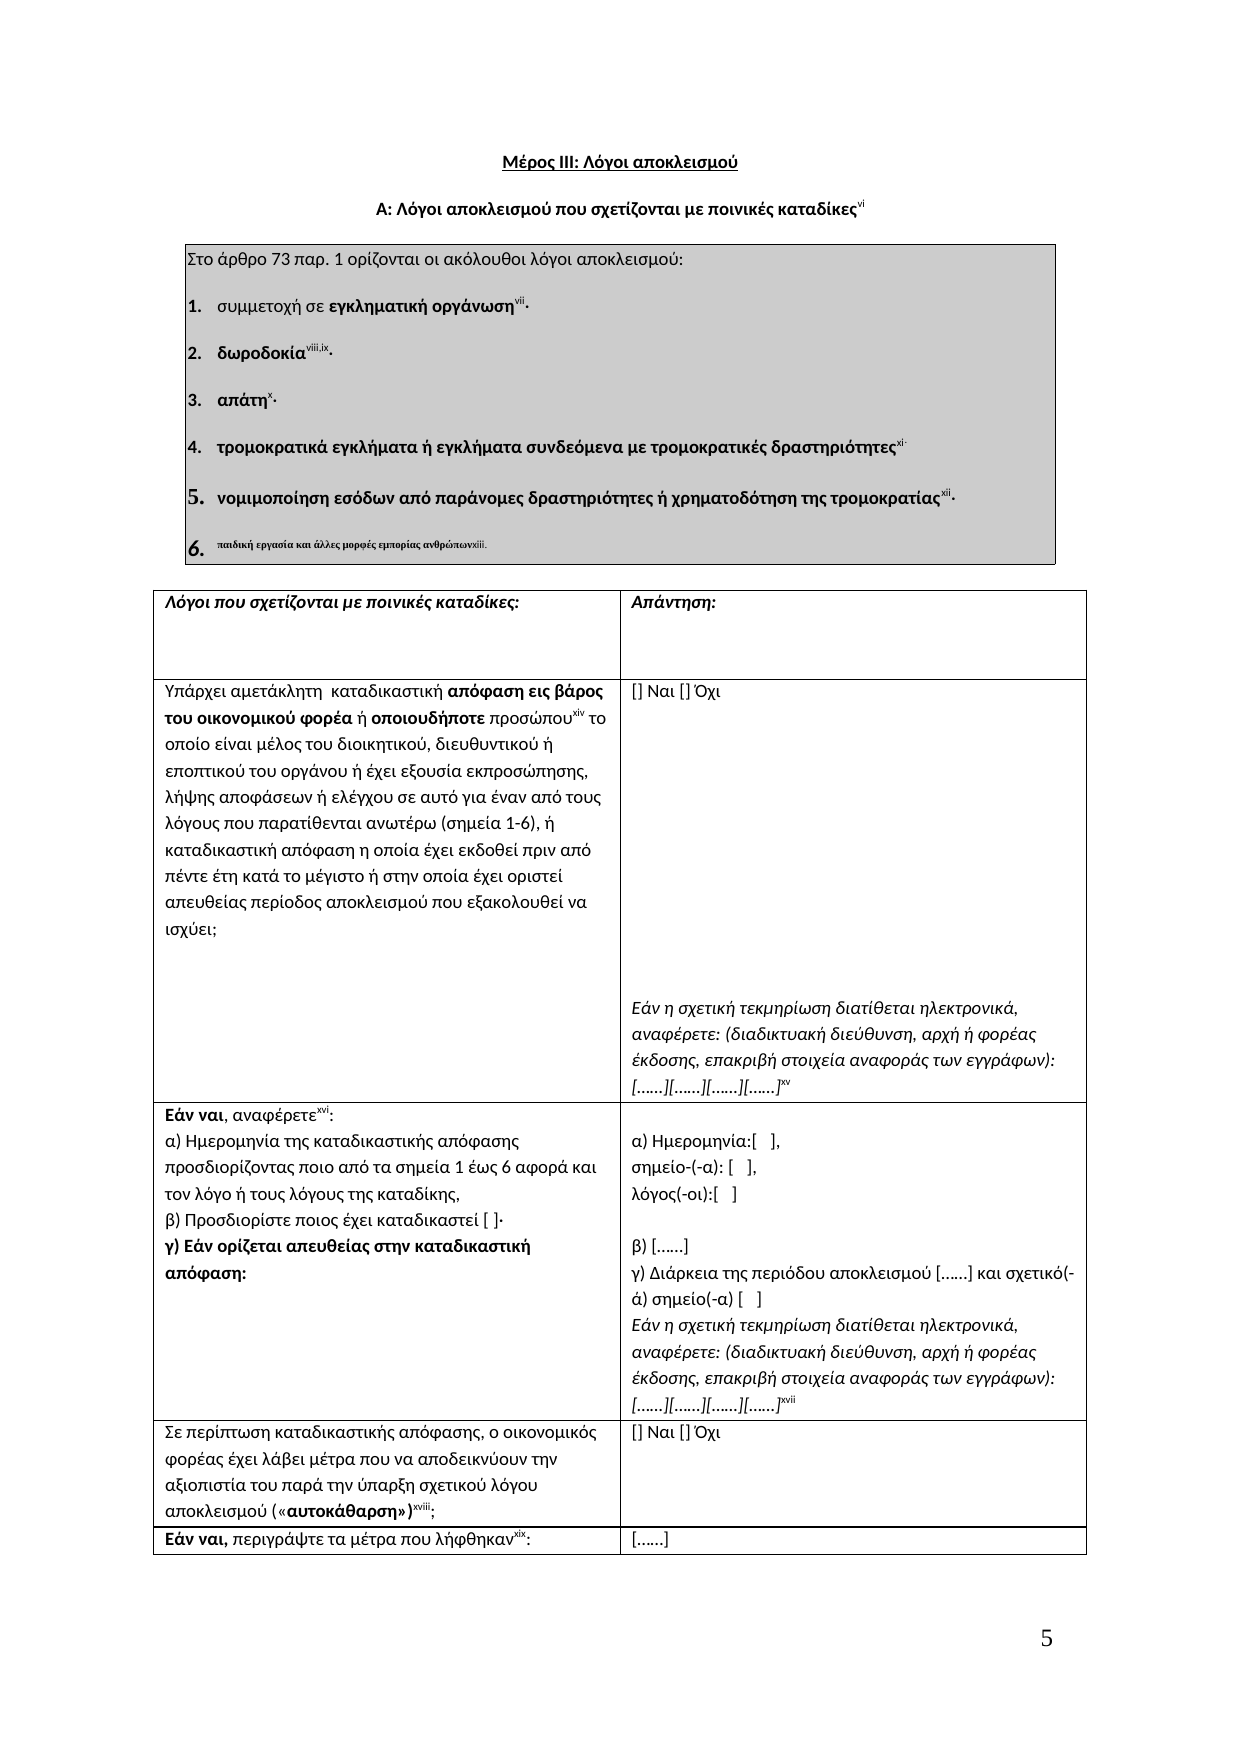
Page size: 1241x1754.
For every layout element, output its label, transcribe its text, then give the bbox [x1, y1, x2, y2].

table_cell Εάν ναι, αναφέρετε: α) Ημερομηνία της καταδικαστικής απόφασης προσδιορίζοντας ποιο από τα σημεία 1 έως 6 αφορά και τον λόγο ή τους λόγους της καταδίκης, β) Προσδιορίστε ποιος έχει καταδικαστεί [ ]· γ) Εάν ορίζεται απευθείας στην καταδικαστική απόφαση: [154, 1103, 620, 1419]
text Στο άρθρο 73 παρ. 1 ορίζονται οι ακόλουθοι λόγοι αποκλεισμού: [186, 245, 1055, 270]
list απάτη· [186, 386, 1055, 411]
table_cell Εάν ναι, περιγράψτε τα μέτρα που λήφθηκαν: [154, 1528, 620, 1554]
table_header Απάντηση: [621, 591, 1086, 679]
list συμμετοχή σε εγκληματική οργάνωση· [186, 292, 1055, 317]
table_cell α) Ημερομηνία:[ ], σημείο-(-α): [ ], λόγος(-οι):[ ] β) [……] γ) Διάρκεια της περιόδου αποκλεισμού [……] και σχετικό(-ά) σημείο(-α) [ ] Εάν η σχετική τεκμηρίωση διατίθεται ηλεκτρονικά, αναφέρετε: (διαδικτυακή διεύθυνση, αρχή ή φορέας έκδοσης, επακριβή στοιχεία αναφοράς των εγγράφων): [……][……][……][……] [621, 1103, 1086, 1419]
list δωροδοκία,· [186, 339, 1055, 364]
table_header Λόγοι που σχετίζονται με ποινικές καταδίκες: [154, 591, 620, 679]
list τρομοκρατικά εγκλήματα ή εγκλήματα συνδεόμενα με τρομοκρατικές δραστηριότητες· [186, 433, 1055, 459]
list παιδική εργασία και άλλες μορφές εμπορίας ανθρώπων. [186, 531, 1055, 564]
table_cell Υπάρχει αμετάκλητη καταδικαστική απόφαση εις βάρος του οικονομικού φορέα ή οποιουδήποτε προσώπου το οποίο είναι μέλος του διοικητικού, διευθυντικού ή εποπτικού του οργάνου ή έχει εξουσία εκπροσώπησης, λήψης αποφάσεων ή ελέγχου σε αυτό για έναν από τους λόγους που παρατίθενται ανωτέρω (σημεία 1-6), ή καταδικαστική απόφαση η οποία έχει εκδοθεί πριν από πέντε έτη κατά το μέγιστο ή στην οποία έχει οριστεί απευθείας περίοδος αποκλεισμού που εξακολουθεί να ισχύει; [154, 680, 620, 1102]
text Μέρος III: Λόγοι αποκλεισμού [187, 150, 1053, 173]
table_cell [] Ναι [] Όχι Εάν η σχετική τεκμηρίωση διατίθεται ηλεκτρονικά, αναφέρετε: (διαδικτυακή διεύθυνση, αρχή ή φορέας έκδοσης, επακριβή στοιχεία αναφοράς των εγγράφων): [……][……][……][……] [621, 680, 1086, 1102]
table_cell Σε περίπτωση καταδικαστικής απόφασης, ο οικονομικός φορέας έχει λάβει μέτρα που να αποδεικνύουν την αξιοπιστία του παρά την ύπαρξη σχετικού λόγου αποκλεισμού («αυτοκάθαρση»); [154, 1421, 620, 1526]
list νομιμοποίηση εσόδων από παράνομες δραστηριότητες ή χρηματοδότηση της τρομοκρατίας· [186, 480, 1055, 509]
table_cell [] Ναι [] Όχι [621, 1421, 1086, 1526]
text Α: Λόγοι αποκλεισμού που σχετίζονται με ποινικές καταδίκες [187, 197, 1053, 220]
table_cell [……] [621, 1528, 1086, 1554]
